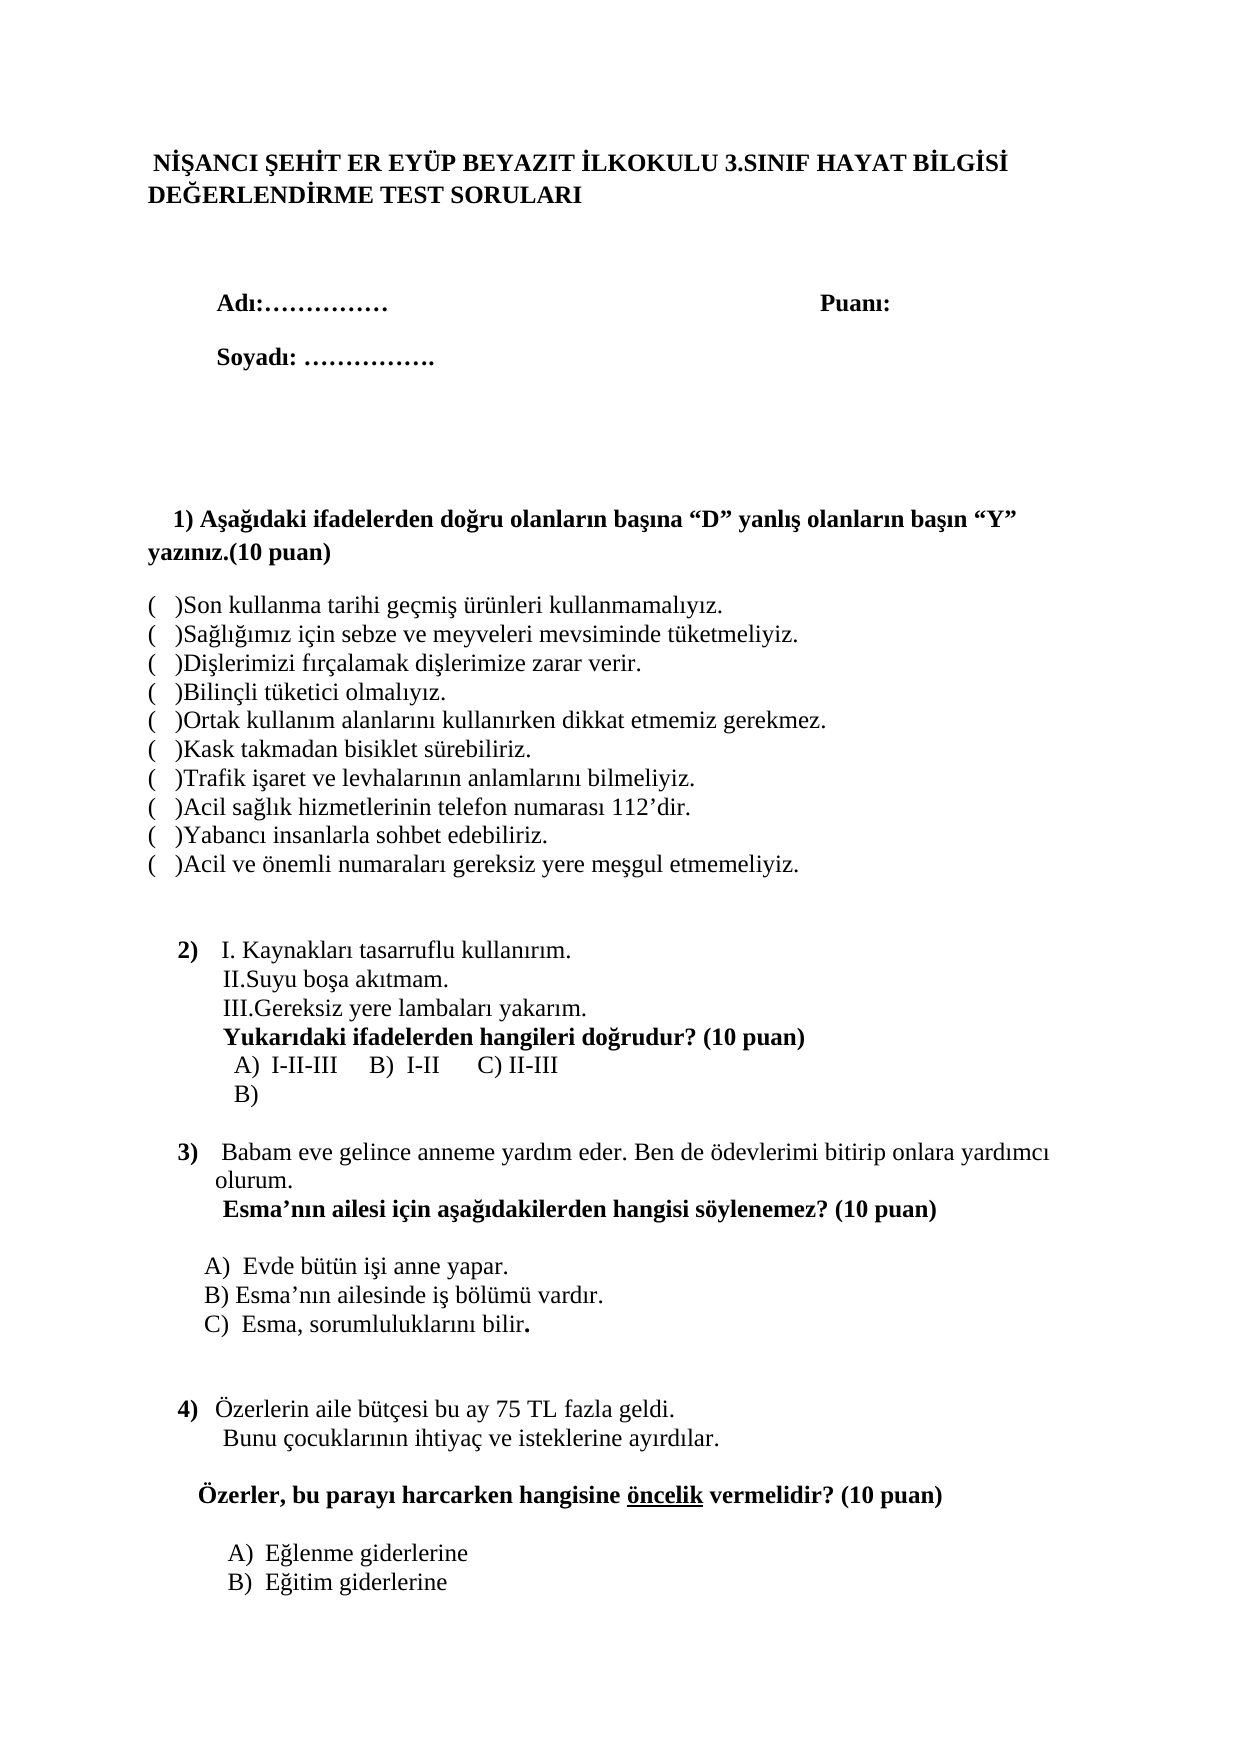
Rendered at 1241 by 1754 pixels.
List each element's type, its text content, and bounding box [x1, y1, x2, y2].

text Esma’nın ailesi için aşağıdakilerden hangisi söylenemez? (10 puan) [223, 1194, 1093, 1223]
text C) Esma, sorumluluklarını bilir. [148, 1309, 1093, 1337]
text 1) Aşağıdaki ifadelerden doğru olanların başına “D” yanlış olanların başın “Y” yazınız.(10 puan) [148, 504, 1093, 566]
text ( )Son kullanma tarihi geçmiş ürünleri kullanmamalıyız. [148, 591, 1093, 619]
text ( )Kask takmadan bisiklet sürebiliriz. [148, 734, 1093, 763]
text A) Evde bütün işi anne yapar. [148, 1251, 1093, 1280]
list Eğitim giderlerine [227, 1567, 1093, 1595]
text Soyadı: ……………. [148, 342, 1093, 371]
list Eğlenme giderlerine [227, 1538, 1093, 1567]
text Özerler, bu parayı harcarken hangisine öncelik vermelidir? (10 puan) [148, 1480, 1093, 1509]
list Babam eve gelince anneme yardım eder. Ben de ödevlerimi bitirip onlara yardımcı olurum. [177, 1137, 1093, 1194]
text II.Suyu boşa akıtmam. [223, 964, 1093, 993]
text ( )Bilinçli tüketici olmalıyız. [148, 677, 1093, 706]
text NİŞANCI ŞEHİT ER EYÜP BEYAZIT İLKOKULU 3.SINIF HAYAT BİLGİSİ DEĞERLENDİRME TEST SORULARI [148, 148, 1093, 209]
list I-II-III B) I-II C) II-III [233, 1051, 1093, 1079]
text ( )Dişlerimizi fırçalamak dişlerimize zarar verir. [148, 648, 1093, 677]
text Bunu çocuklarının ihtiyaç ve isteklerine ayırdılar. [223, 1423, 1093, 1452]
text ( )Yabancı insanlarla sohbet edebiliriz. [148, 821, 1093, 849]
text ( )Acil sağlık hizmetlerinin telefon numarası 112’dir. [148, 792, 1093, 821]
text ( )Acil ve önemli numaraları gereksiz yere meşgul etmemeliyiz. [148, 849, 1093, 878]
text ( )Ortak kullanım alanlarını kullanırken dikkat etmemiz gerekmez. [148, 706, 1093, 734]
text Yukarıdaki ifadelerden hangileri doğrudur? (10 puan) [223, 1022, 1093, 1051]
text ( )Sağlığımız için sebze ve meyveleri mevsiminde tüketmeliyiz. [148, 619, 1093, 648]
text III.Gereksiz yere lambaları yakarım. [223, 993, 1093, 1022]
text ( )Trafik işaret ve levhalarının anlamlarını bilmeliyiz. [148, 763, 1093, 792]
list I. Kaynakları tasarruflu kullanırım. [177, 936, 1093, 964]
text B) Esma’nın ailesinde iş bölümü vardır. [148, 1280, 1093, 1309]
text Adı:…………… Puanı: [148, 288, 1093, 317]
list Özerlerin aile bütçesi bu ay 75 TL fazla geldi. [177, 1394, 1093, 1423]
